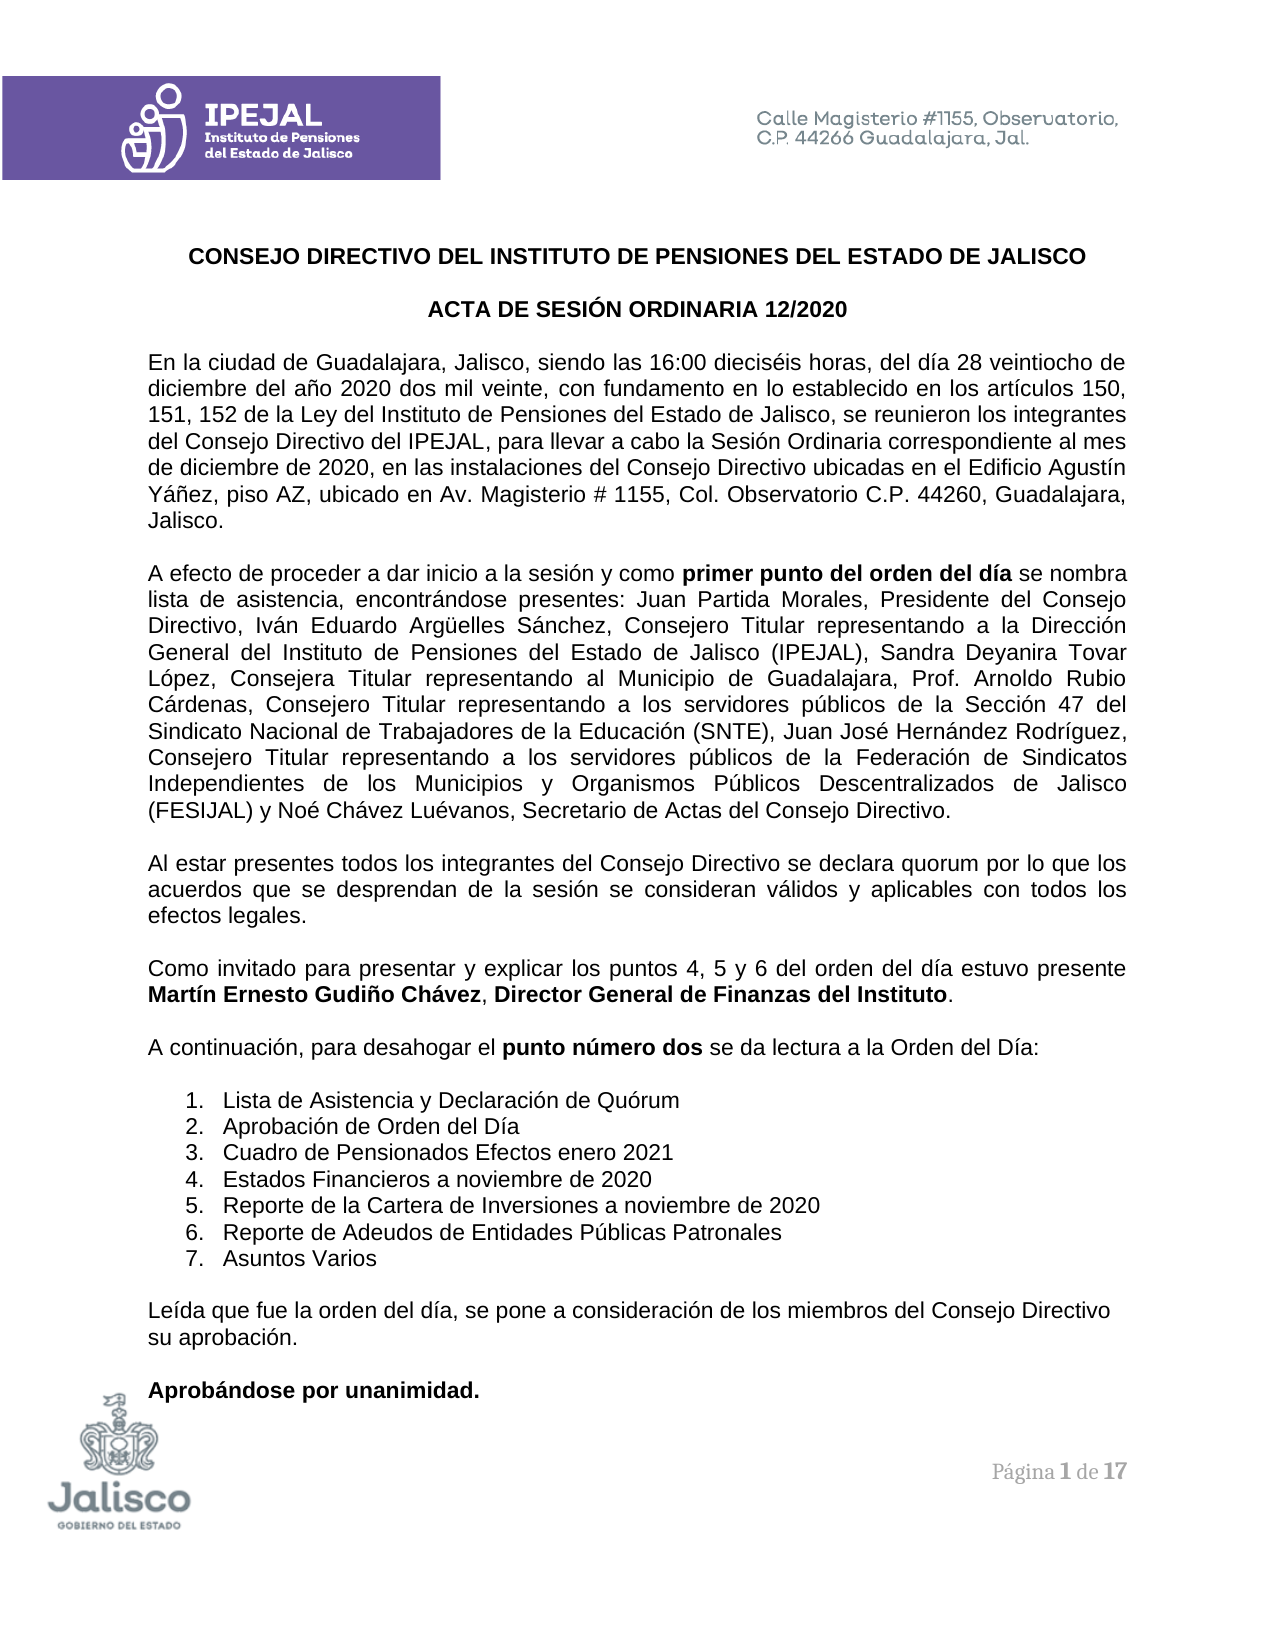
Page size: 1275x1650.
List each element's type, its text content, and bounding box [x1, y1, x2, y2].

text Aprobándose por unanimidad. [148, 1377, 1127, 1403]
list Asuntos Varios [185, 1245, 1127, 1271]
list Reporte de la Cartera de Inversiones a noviembre de 2020 [185, 1192, 1127, 1218]
text ACTA DE SESIÓN ORDINARIA 12/2020 [148, 296, 1127, 322]
list Aprobación de Orden del Día [185, 1113, 1127, 1139]
text A continuación, para desahogar el punto número dos se da lectura a la Orden del Día: [148, 1034, 1127, 1060]
picture [2, 0, 1275, 212]
text Al estar presentes todos los integrantes del Consejo Directivo se declara quorum por lo que los acuerdos que se desprendan de la sesión se consideran válidos y aplicables con todos los efectos legales. [148, 849, 1127, 928]
text CONSEJO DIRECTIVO DEL INSTITUTO DE PENSIONES DEL ESTADO DE JALISCO [148, 243, 1127, 270]
text En la ciudad de Guadalajara, Jalisco, siendo las 16:00 dieciséis horas, del día 28 veintiocho de diciembre del año 2020 dos mil veinte, con fundamento en lo establecido en los artículos 150, 151, 152 de la Ley del Instituto de Pensiones del Estado de Jalisco, se reunieron los integrantes del Consejo Directivo del IPEJAL, para llevar a cabo la Sesión Ordinaria correspondiente al mes de diciembre de 2020, en las instalaciones del Consejo Directivo ubicadas en el Edificio Agustín Yáñez, piso AZ, ubicado en Av. Magisterio # 1155, Col. Observatorio C.P. 44260, Guadalajara, Jalisco. [148, 349, 1127, 533]
text Leída que fue la orden del día, se pone a consideración de los miembros del Consejo Directivo su aprobación. [148, 1297, 1127, 1350]
list Reporte de Adeudos de Entidades Públicas Patronales [185, 1218, 1127, 1245]
list Cuadro de Pensionados Efectos enero 2021 [185, 1139, 1127, 1166]
picture [35, 1387, 197, 1555]
text Como invitado para presentar y explicar los puntos 4, 5 y 6 del orden del día estuvo presente Martín Ernesto Gudiño Chávez, Director General de Finanzas del Instituto. [148, 955, 1127, 1008]
list Lista de Asistencia y Declaración de Quórum [185, 1087, 1127, 1113]
list Estados Financieros a noviembre de 2020 [185, 1166, 1127, 1192]
text A efecto de proceder a dar inicio a la sesión y como primer punto del orden del día se nombra lista de asistencia, encontrándose presentes: Juan Partida Morales, Presidente del Consejo Directivo, Iván Eduardo Argüelles Sánchez, Consejero Titular representando a la Dirección General del Instituto de Pensiones del Estado de Jalisco (IPEJAL), Sandra Deyanira Tovar López, Consejera Titular representando al Municipio de Guadalajara, Prof. Arnoldo Rubio Cárdenas, Consejero Titular representando a los servidores públicos de la Sección 47 del Sindicato Nacional de Trabajadores de la Educación (SNTE), Juan José Hernández Rodríguez, Consejero Titular representando a los servidores públicos de la Federación de Sindicatos Independientes de los Municipios y Organismos Públicos Descentralizados de Jalisco (FESIJAL) y Noé Chávez Luévanos, Secretario de Actas del Consejo Directivo. [148, 559, 1127, 823]
